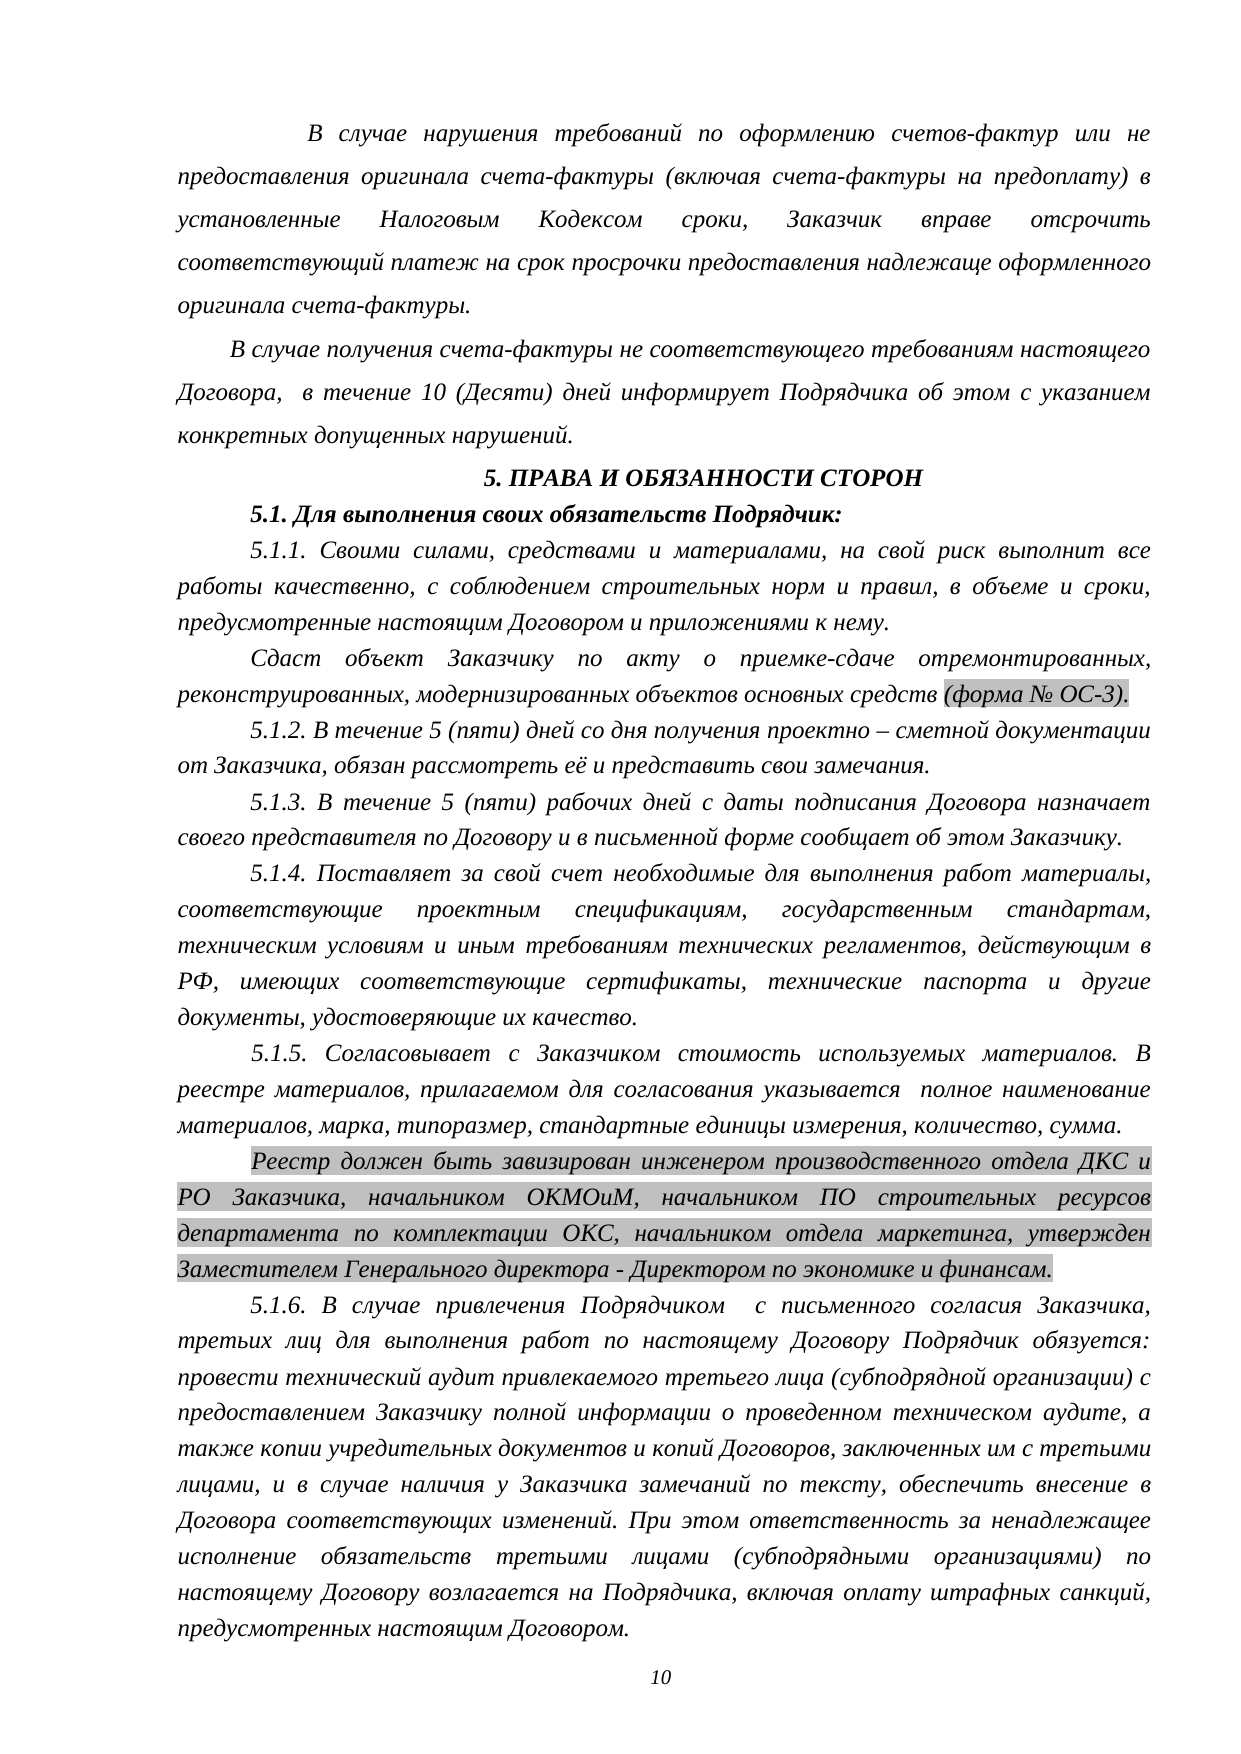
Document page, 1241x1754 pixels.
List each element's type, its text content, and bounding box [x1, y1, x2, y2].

text Реестр должен быть завизирован инженером производственного отдела ДКС и РО Заказчика, начальником ОКМОиМ, начальником ПО строительных ресурсов департамента по комплектации ОКС, начальником отдела маркетинга, утвержден Заместителем Генерального директора - Директором по экономике и финансам. [177, 1146, 1152, 1182]
text Реестр должен быть завизирован инженером производственного отдела ДКС и РО Заказчика, начальником ОКМОиМ, начальником ПО строительных ресурсов департамента по комплектации ОКС, начальником отдела маркетинга, утвержден Заместителем Генерального директора - Директором по экономике и финансам. [177, 1247, 1152, 1282]
text 5.1.6. В случае привлечения Подрядчиком с письменного согласия Заказчика, третьих лиц для выполнения работ по настоящему Договору Подрядчик обязуется: провести технический аудит привлекаемого третьего лица (субподрядной организации) с предоставлением Заказчику полной информации о проведенном техническом аудите, а также копии учредительных документов и копий Договоров, заключенных им с третьими лицами, и в случае наличия у Заказчика замечаний по тексту, обеспечить внесение в Договора соответствующих изменений. При этом ответственность за ненадлежащее исполнение обязательств третьими лицами (субподрядными организациями) по настоящему Договору возлагается на Подрядчика, включая оплату штрафных санкций, предусмотренных настоящим Договором. [177, 1290, 1152, 1642]
text Сдаст объект Заказчику по акту о приемке-сдаче отремонтированных, реконструированных, модернизированных объектов основных средств (форма № ОС-3). [177, 643, 1152, 707]
text В случае получения счета-фактуры не соответствующего требованиям настоящего Договора, в течение 10 (Десяти) дней информирует Подрядчика об этом с указанием конкретных допущенных нарушений. [177, 334, 1152, 449]
text В случае нарушения требований по оформлению счетов-фактур или не предоставления оригинала счета-фактуры (включая счета-фактуры на предоплату) в установленные Налоговым Кодексом сроки, Заказчик вправе отсрочить соответствующий платеж на срок просрочки предоставления надлежаще оформленного оригинала счета-фактуры. [177, 118, 1152, 319]
text 5. ПРАВА И ОБЯЗАННОСТИ СТОРОН [177, 463, 1156, 492]
text 5.1.3. В течение 5 (пяти) рабочих дней с даты подписания Договора назначает своего представителя по Договору и в письменной форме сообщает об этом Заказчику. [177, 787, 1152, 851]
text 5.1.4. Поставляет за свой счет необходимые для выполнения работ материалы, соответствующие проектным спецификациям, государственным стандартам, техническим условиям и иным требованиям технических регламентов, действующим в РФ, имеющих соответствующие сертификаты, технические паспорта и другие документы, удостоверяющие их качество. [177, 858, 1152, 1031]
text 5.1. Для выполнения своих обязательств Подрядчик: [177, 499, 1152, 528]
text 5.1.5. Согласовывает с Заказчиком стоимость используемых материалов. В реестре материалов, прилагаемом для согласования указывается полное наименование материалов, марка, типоразмер, стандартные единицы измерения, количество, сумма. [177, 1038, 1152, 1139]
text 5.1.2. В течение 5 (пяти) дней со дня получения проектно – сметной документации от Заказчика, обязан рассмотреть её и представить свои замечания. [177, 715, 1152, 779]
text 5.1.1. Своими силами, средствами и материалами, на свой риск выполнит все работы качественно, с соблюдением строительных норм и правил, в объеме и сроки, предусмотренные настоящим Договором и приложениями к нему. [177, 535, 1152, 636]
